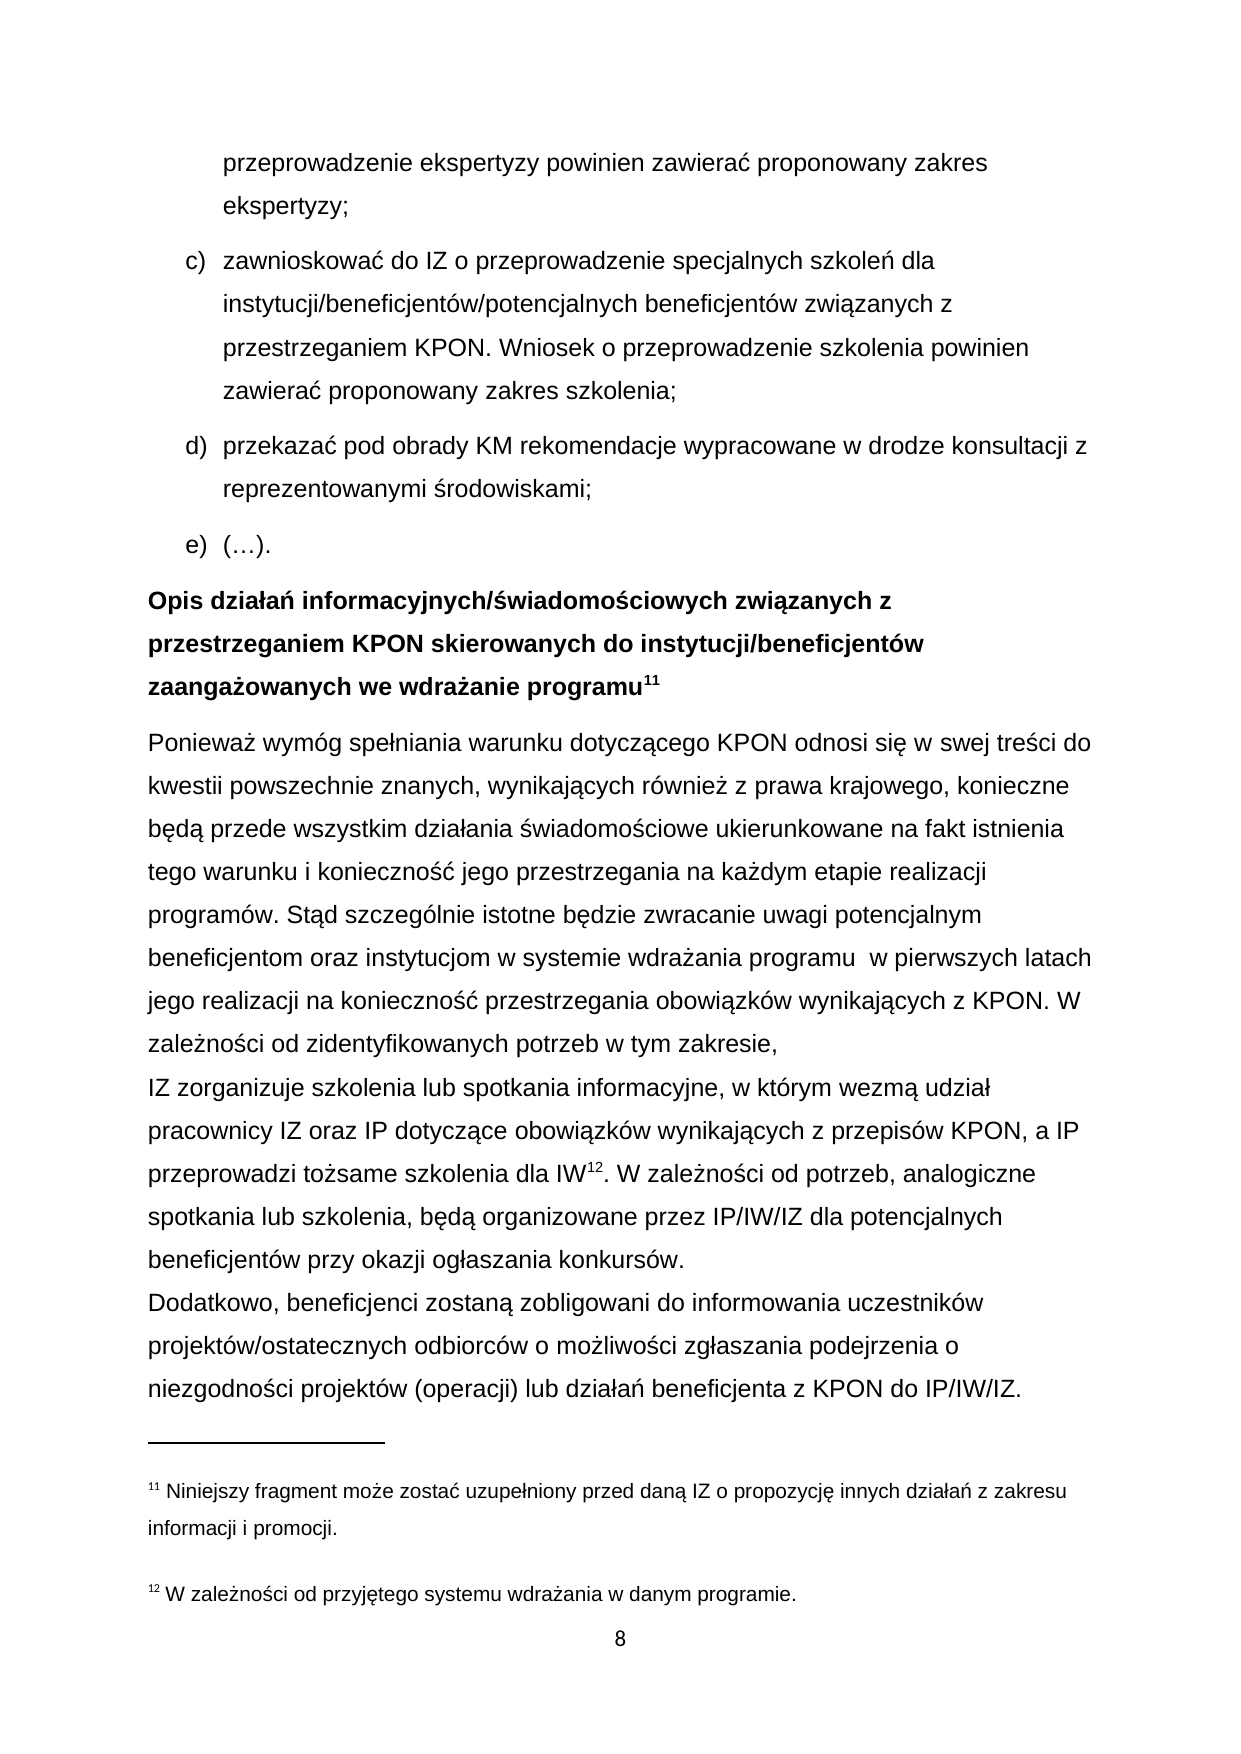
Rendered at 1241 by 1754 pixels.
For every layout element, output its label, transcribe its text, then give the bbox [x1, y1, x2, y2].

list przekazać pod obrady KM rekomendacje wypracowane w drodze konsultacji z reprezentowanymi środowiskami; [185, 431, 1093, 503]
text Ponieważ wymóg spełniania warunku dotyczącego KPON odnosi się w swej treści do kwestii powszechnie znanych, wynikających również z prawa krajowego, konieczne będą przede wszystkim działania świadomościowe ukierunkowane na fakt istnienia tego warunku i konieczność jego przestrzegania na każdym etapie realizacji programów. Stąd szczególnie istotne będzie zwracanie uwagi potencjalnym beneficjentom oraz instytucjom w systemie wdrażania programu w pierwszych latach jego realizacji na konieczność przestrzegania obowiązków wynikających z KPON. W zależności od zidentyfikowanych potrzeb w tym zakresie, IZ zorganizuje szkolenia lub spotkania informacyjne, w którym wezmą udział pracownicy IZ oraz IP dotyczące obowiązków wynikających z przepisów KPON, a IP przeprowadzi tożsame szkolenia dla IW. W zależności od potrzeb, analogiczne spotkania lub szkolenia, będą organizowane przez IP/IW/IZ dla potencjalnych beneficjentów przy okazji ogłaszania konkursów. Dodatkowo, beneficjenci zostaną zobligowani do informowania uczestników projektów/ostatecznych odbiorców o możliwości zgłaszania podejrzenia o niezgodności projektów (operacji) lub działań beneficjenta z KPON do IP/IW/IZ. [148, 728, 1093, 1403]
text Opis działań informacyjnych/świadomościowych związanych z przestrzeganiem KPON skierowanych do instytucji/beneficjentów zaangażowanych we wdrażanie programu [148, 586, 1093, 701]
list zawnioskować do IZ o przeprowadzenie specjalnych szkoleń dla instytucji/beneficjentów/potencjalnych beneficjentów związanych z przestrzeganiem KPON. Wniosek o przeprowadzenie szkolenia powinien zawierać proponowany zakres szkolenia; [185, 246, 1093, 404]
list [185, 148, 1093, 219]
list (…). [185, 530, 1093, 559]
